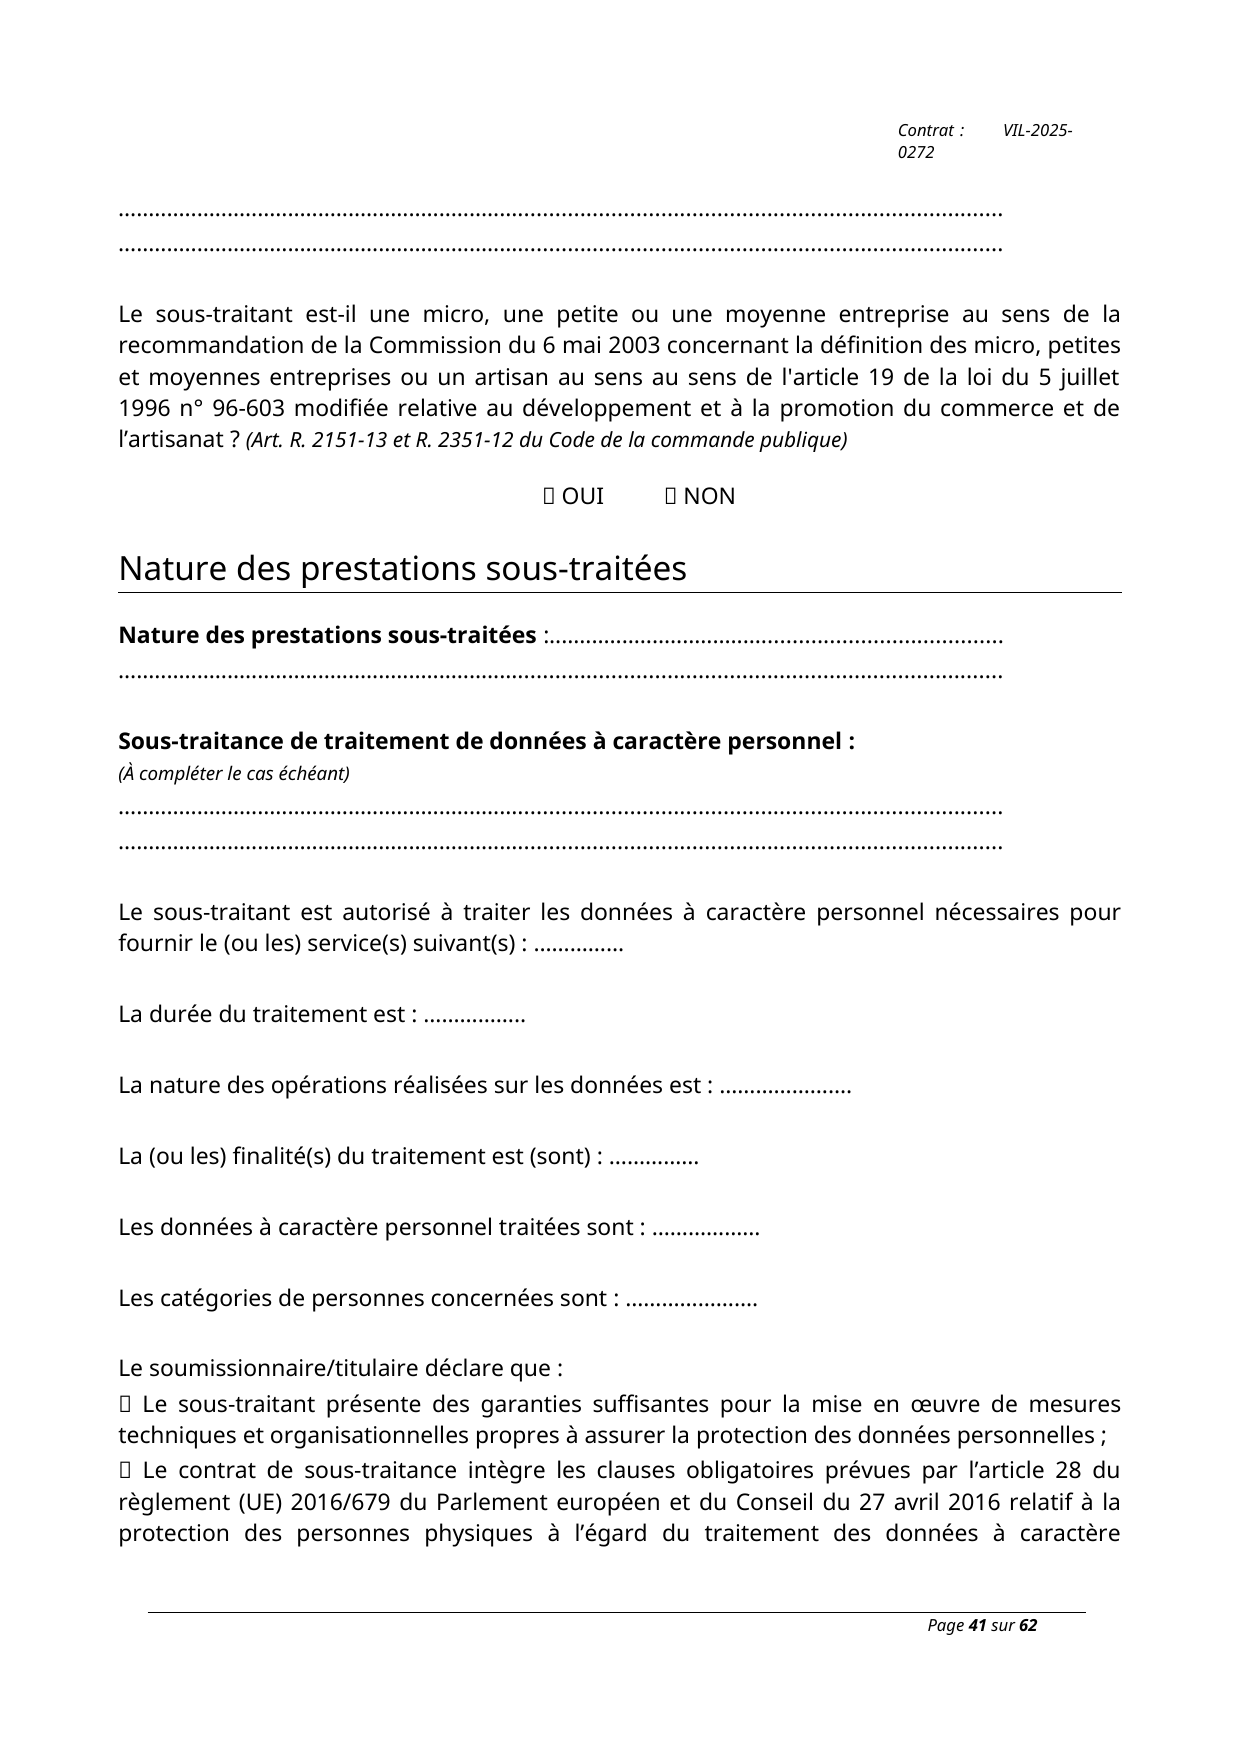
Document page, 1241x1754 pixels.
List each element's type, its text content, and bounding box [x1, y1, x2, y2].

text (À compléter le cas échéant) [118, 760, 1122, 786]
text La (ou les) finalité(s) du traitement est (sont) : …………… [118, 1140, 1122, 1171]
text Nature des prestations sous-traitées [118, 544, 1122, 592]
text Les données à caractère personnel traitées sont : ……………… [118, 1211, 1122, 1242]
text La durée du traitement est : …………….. [118, 998, 1122, 1029]
text Les catégories de personnes concernées sont : …………………. [118, 1282, 1122, 1313]
text  Le sous-traitant présente des garanties suffisantes pour la mise en œuvre de mesures techniques et organisationnelles propres à assurer la protection des données personnelles ; [118, 1388, 1122, 1450]
text Le sous-traitant est autorisé à traiter les données à caractère personnel nécessaires pour fournir le (ou les) service(s) suivant(s) : …………… [118, 896, 1122, 959]
text Le sous-traitant est-il une micro, une petite ou une moyenne entreprise au sens de la recommandation de la Commission du 6 mai 2003 concernant la définition des micro, petites et moyennes entreprises ou un artisan au sens au sens de l'article 19 de la loi du 5 juillet 1996 n° 96-603 modifiée relative au développement et à la promotion du commerce et de l’artisanat ? (Art. R. 2151-13 et R. 2351-12 du Code de la commande publique) [118, 298, 1122, 454]
text Sous-traitance de traitement de données à caractère personnel : [118, 725, 1122, 756]
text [118, 1454, 1122, 1548]
text Le soumissionnaire/titulaire déclare que : [118, 1352, 1122, 1384]
text Nature des prestations sous-traitées : [118, 618, 1122, 650]
list  OUI  NON [156, 480, 1122, 511]
text La nature des opérations réalisées sur les données est : …………………. [118, 1069, 1122, 1100]
